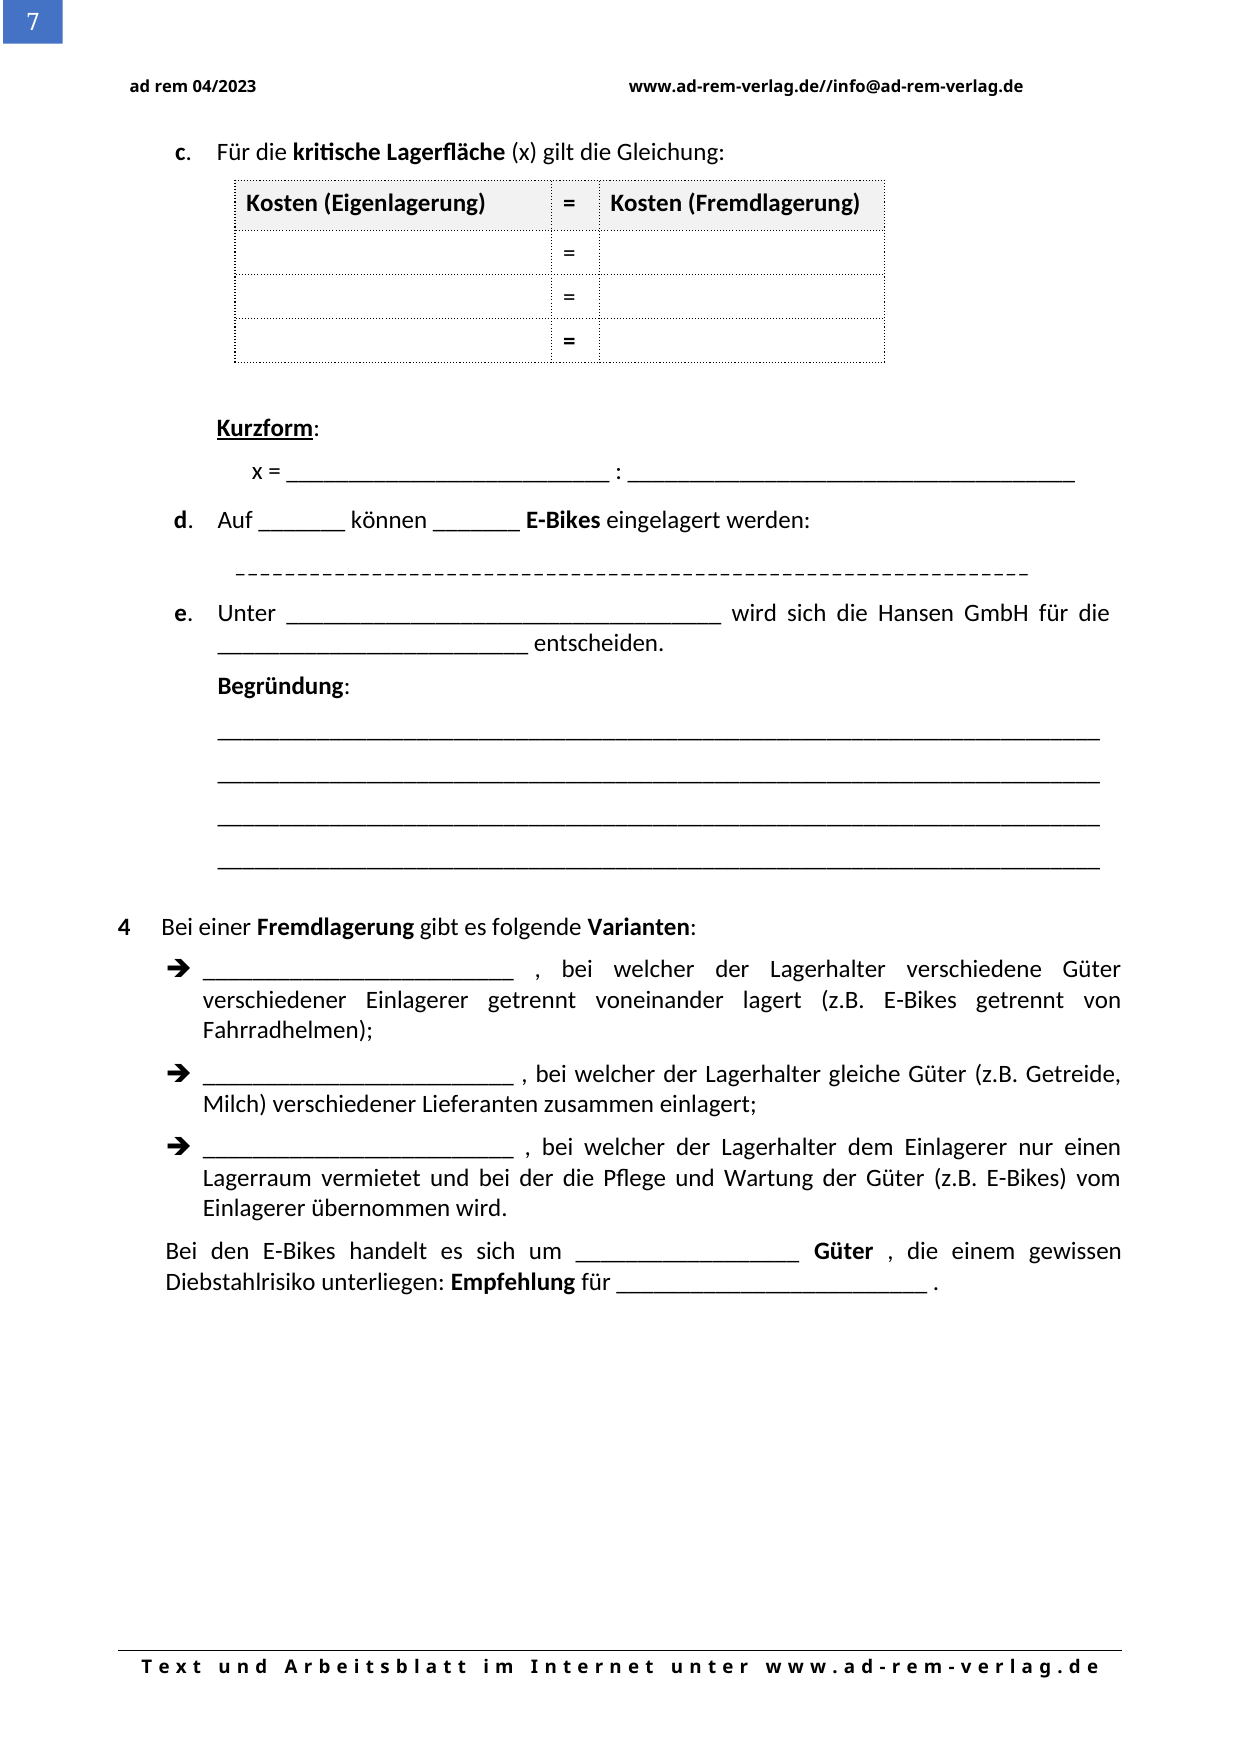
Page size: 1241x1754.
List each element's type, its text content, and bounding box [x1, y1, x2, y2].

table_cell e. [161, 591, 206, 886]
table_header Für die kritische Lagerfläche (x) gilt die Gleichung: Kurzform: x = __________________________ : ____________________________________ [205, 130, 1122, 498]
table_cell Auf _______ können _______ E-Bikes eingelagert werden: ________________________________________________________________ [206, 499, 1122, 591]
table_cell Unter ___________________________________ wird sich die Hansen GmbH für die _________________________ entscheiden. Begründung: _______________________________________________________________________ _______________________________________________________________________ _______________________________________________________________________ _______________________________________________________________________ [206, 591, 1122, 886]
text Bei den E-Bikes handelt es sich um __________________ Güter , die einem gewissen Diebstahlrisiko unterliegen: Empfehlung für _________________________ . [165, 1235, 1122, 1296]
list _________________________ , bei welcher der Lagerhalter verschiedene Güter verschiedener Einlagerer getrennt voneinander lagert (z.B. E-Bikes getrennt von Fahrradhelmen); [165, 954, 1122, 1045]
table_cell d. [161, 499, 206, 591]
table_header c. [161, 130, 205, 498]
list _________________________ , bei welcher der Lagerhalter dem Einlagerer nur einen Lagerraum vermietet und bei der die Pflege und Wartung der Güter (z.B. E-Bikes) vom Einlagerer übernommen wird. [165, 1131, 1122, 1223]
list Bei einer Fremdlagerung gibt es folgende Varianten: [124, 911, 1122, 941]
list _________________________ , bei welcher der Lagerhalter gleiche Güter (z.B. Getreide, Milch) verschiedener Lieferanten zusammen einlagert; [165, 1058, 1122, 1119]
